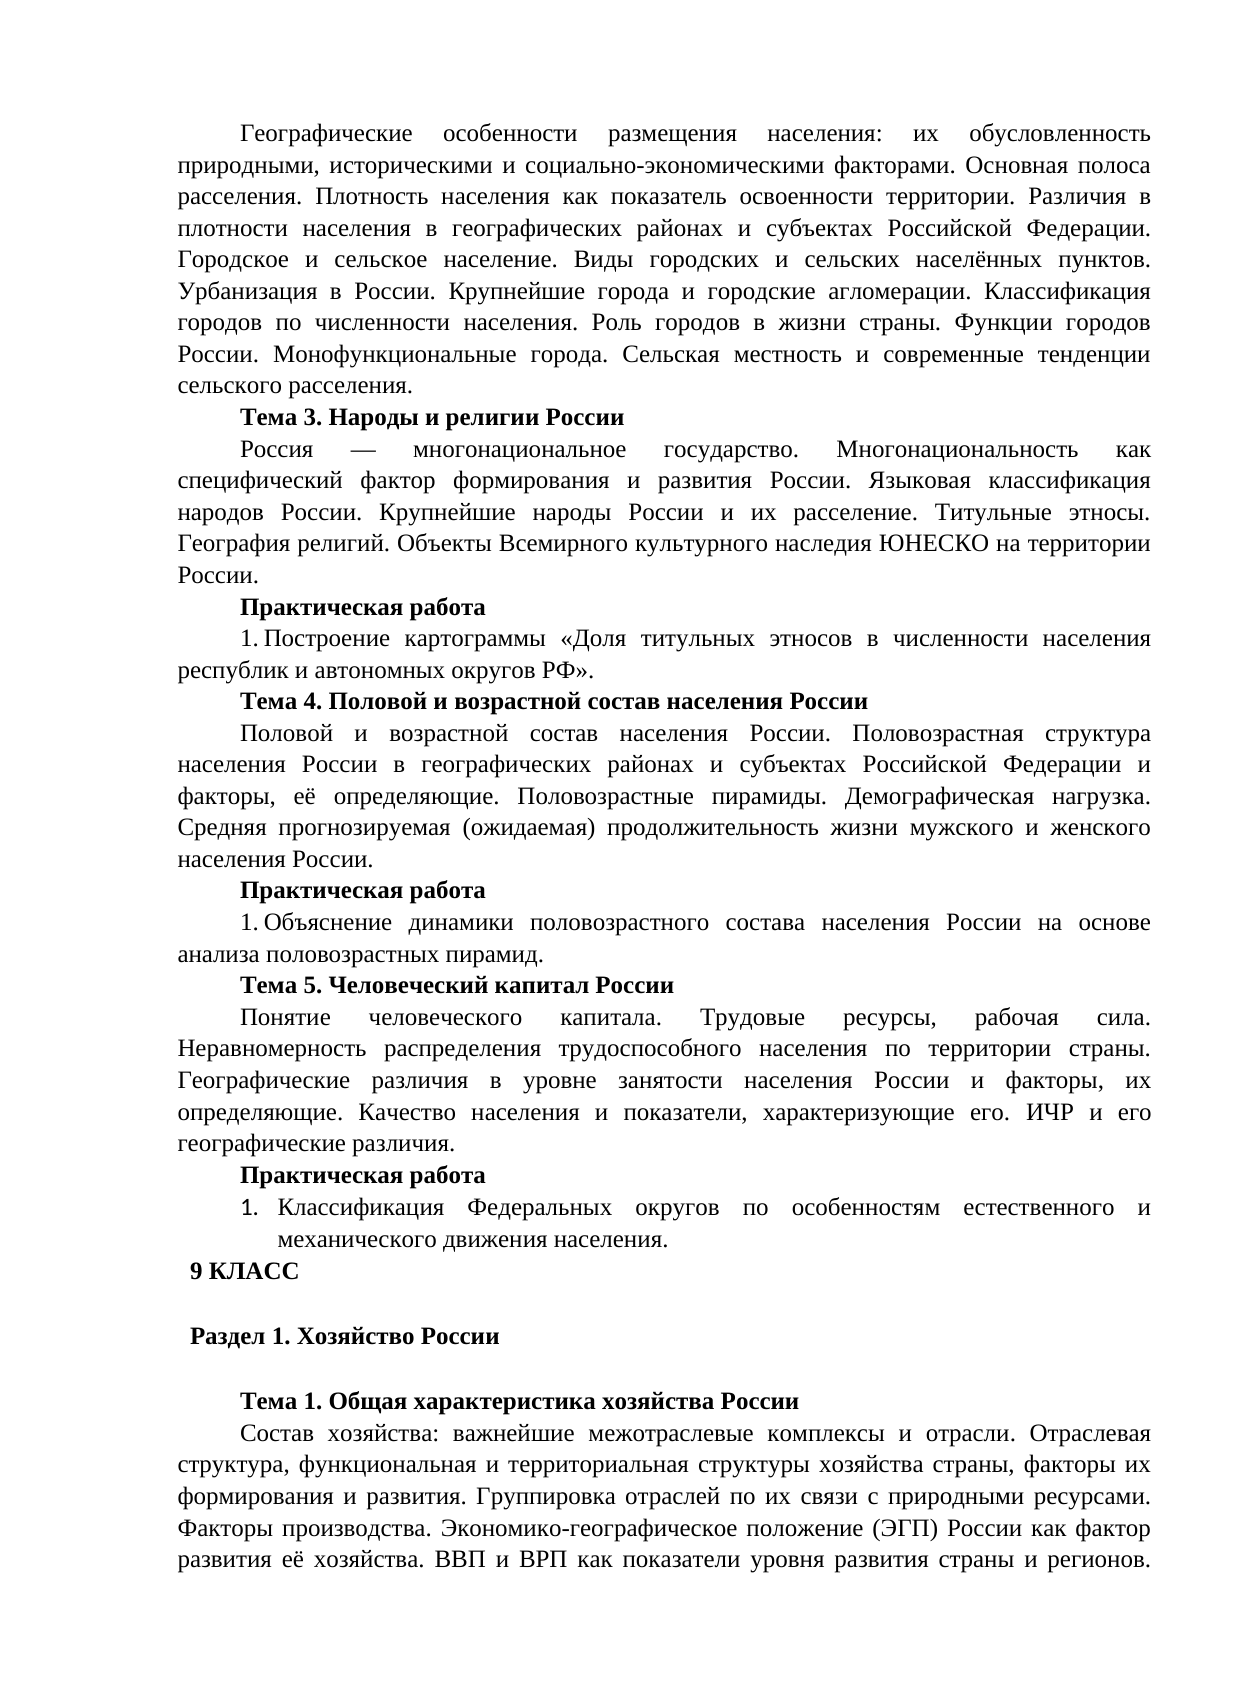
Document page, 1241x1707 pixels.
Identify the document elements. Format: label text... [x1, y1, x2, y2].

text Тема 1. Общая характеристика хозяйства России [177, 1386, 1152, 1415]
text Половой и возрастной состав населения России. Половозрастная структура населения России в географических районах и субъектах Российской Федерации и факторы, её определяющие. Половозрастные пирамиды. Демографическая нагрузка. Средняя прогнозируемая (ожидаемая) продолжительность жизни мужского и женского населения России. [177, 718, 1152, 873]
text Тема 5. Человеческий капитал России [177, 970, 1152, 999]
text Россия — многонациональное государство. Многонациональность как специфический фактор формирования и развития России. Языковая классификация народов России. Крупнейшие народы России и их расселение. Титульные этносы. География религий. Объекты Всемирного культурного наследия ЮНЕСКО на территории России. [177, 434, 1152, 589]
text 1. Построение картограммы «Доля титульных этносов в численности населения республик и автономных округов РФ». [177, 623, 1152, 683]
text Географические особенности размещения населения: их обусловленность природными, историческими и социально-экономическими факторами. Основная полоса расселения. Плотность населения как показатель освоенности территории. Различия в плотности населения в географических районах и субъектах Российской Федерации. Городское и сельское население. Виды городских и сельских населённых пунктов. Урбанизация в России. Крупнейшие города и городские агломерации. Классификация городов по численности населения. Роль городов в жизни страны. Функции городов России. Монофункциональные города. Сельская местность и современные тенденции сельского расселения. [177, 118, 1152, 399]
list Классификация Федеральных округов по особенностям естественного и механического движения населения. [240, 1191, 1152, 1253]
text Тема 4. Половой и возрастной состав населения России [177, 686, 1152, 715]
text Практическая работа [177, 1160, 1152, 1188]
text 1. Объяснение динамики половозрастного состава населения России на основе анализа половозрастных пирамид. [177, 907, 1152, 967]
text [177, 1418, 1152, 1573]
text Практическая работа [177, 876, 1152, 904]
text Тема 3. Народы и религии России [177, 402, 1152, 431]
text Раздел 1. Хозяйство России [190, 1321, 1152, 1350]
text 9 КЛАСС [190, 1256, 1152, 1285]
text Практическая работа [177, 592, 1152, 620]
text Понятие человеческого капитала. Трудовые ресурсы, рабочая сила. Неравномерность распределения трудоспособного населения по территории страны. Географические различия в уровне занятости населения России и факторы, их определяющие. Качество населения и показатели, характеризующие его. ИЧР и его географические различия. [177, 1002, 1152, 1157]
